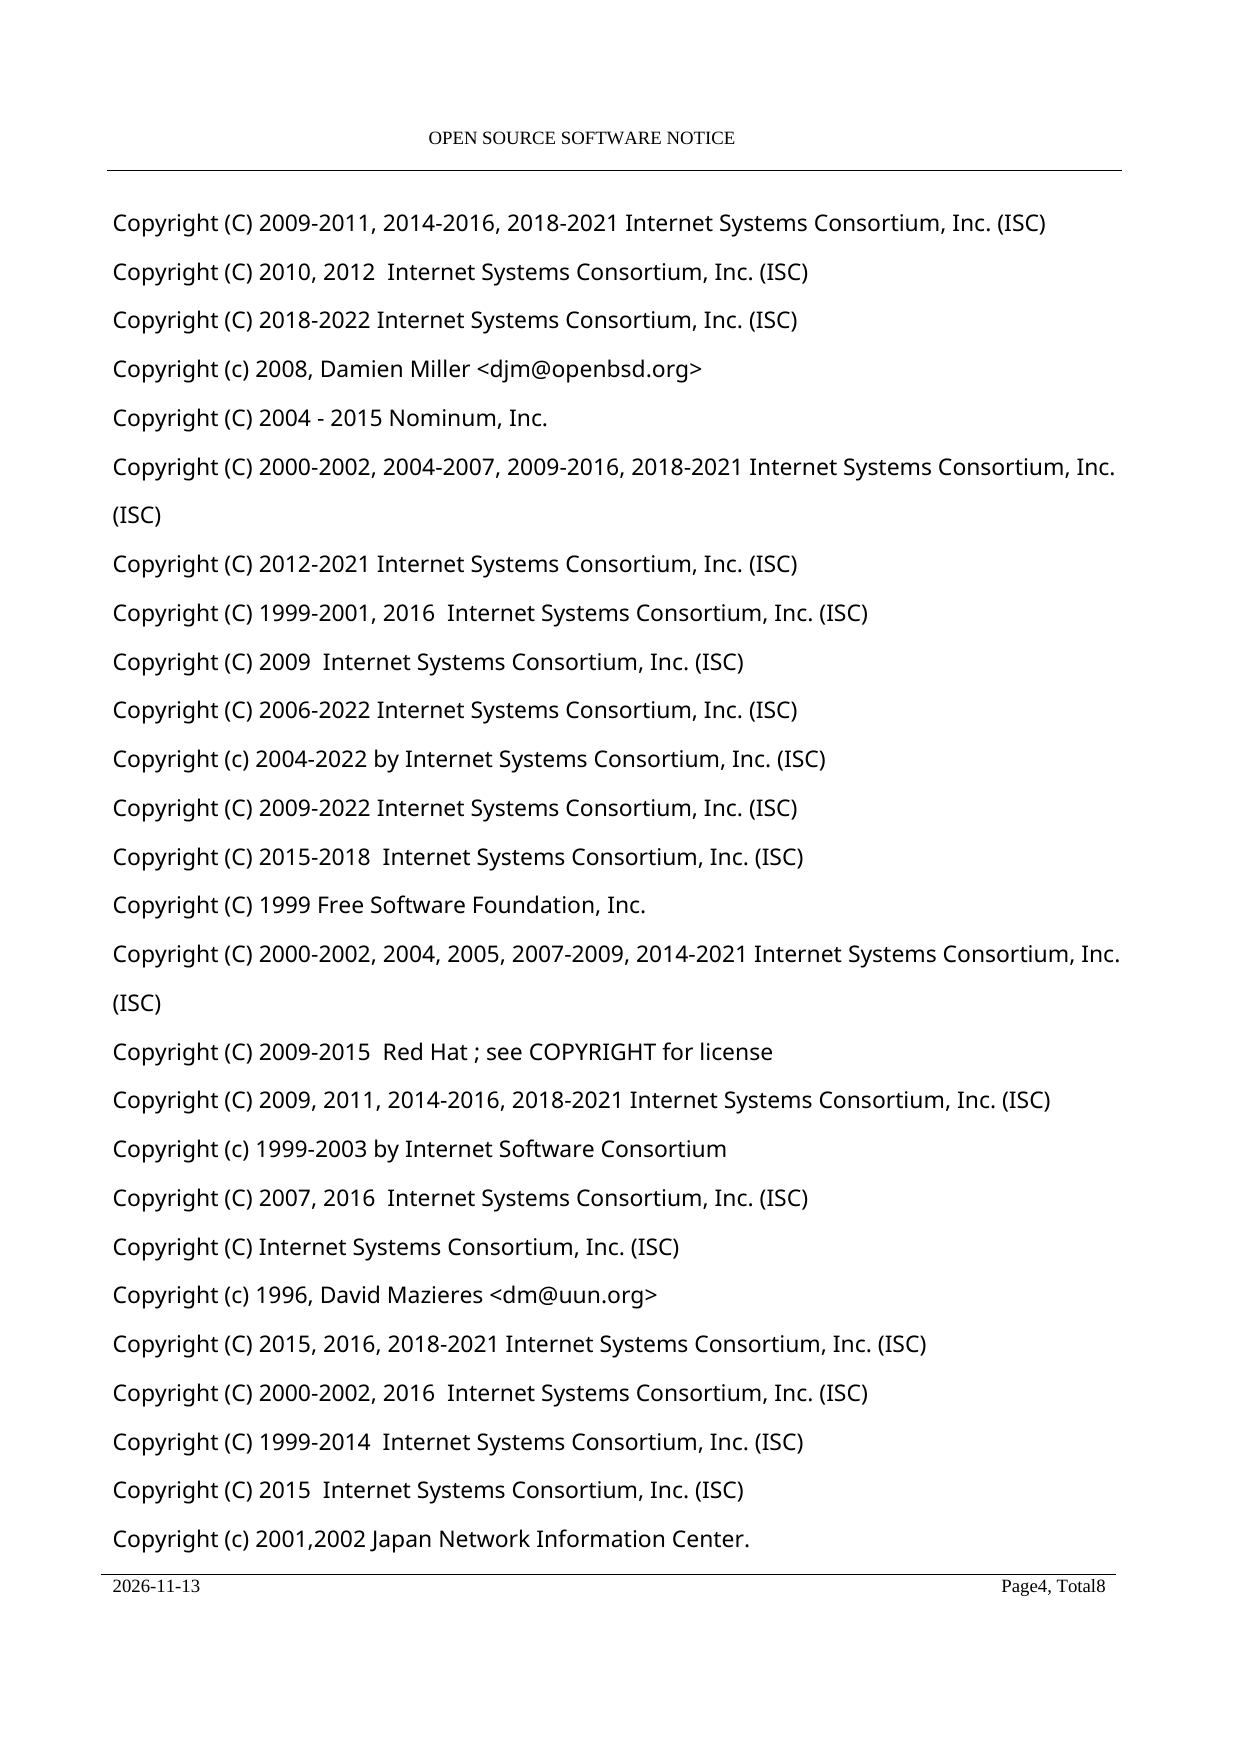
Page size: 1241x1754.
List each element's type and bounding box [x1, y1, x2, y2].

text [112, 206, 1128, 1555]
